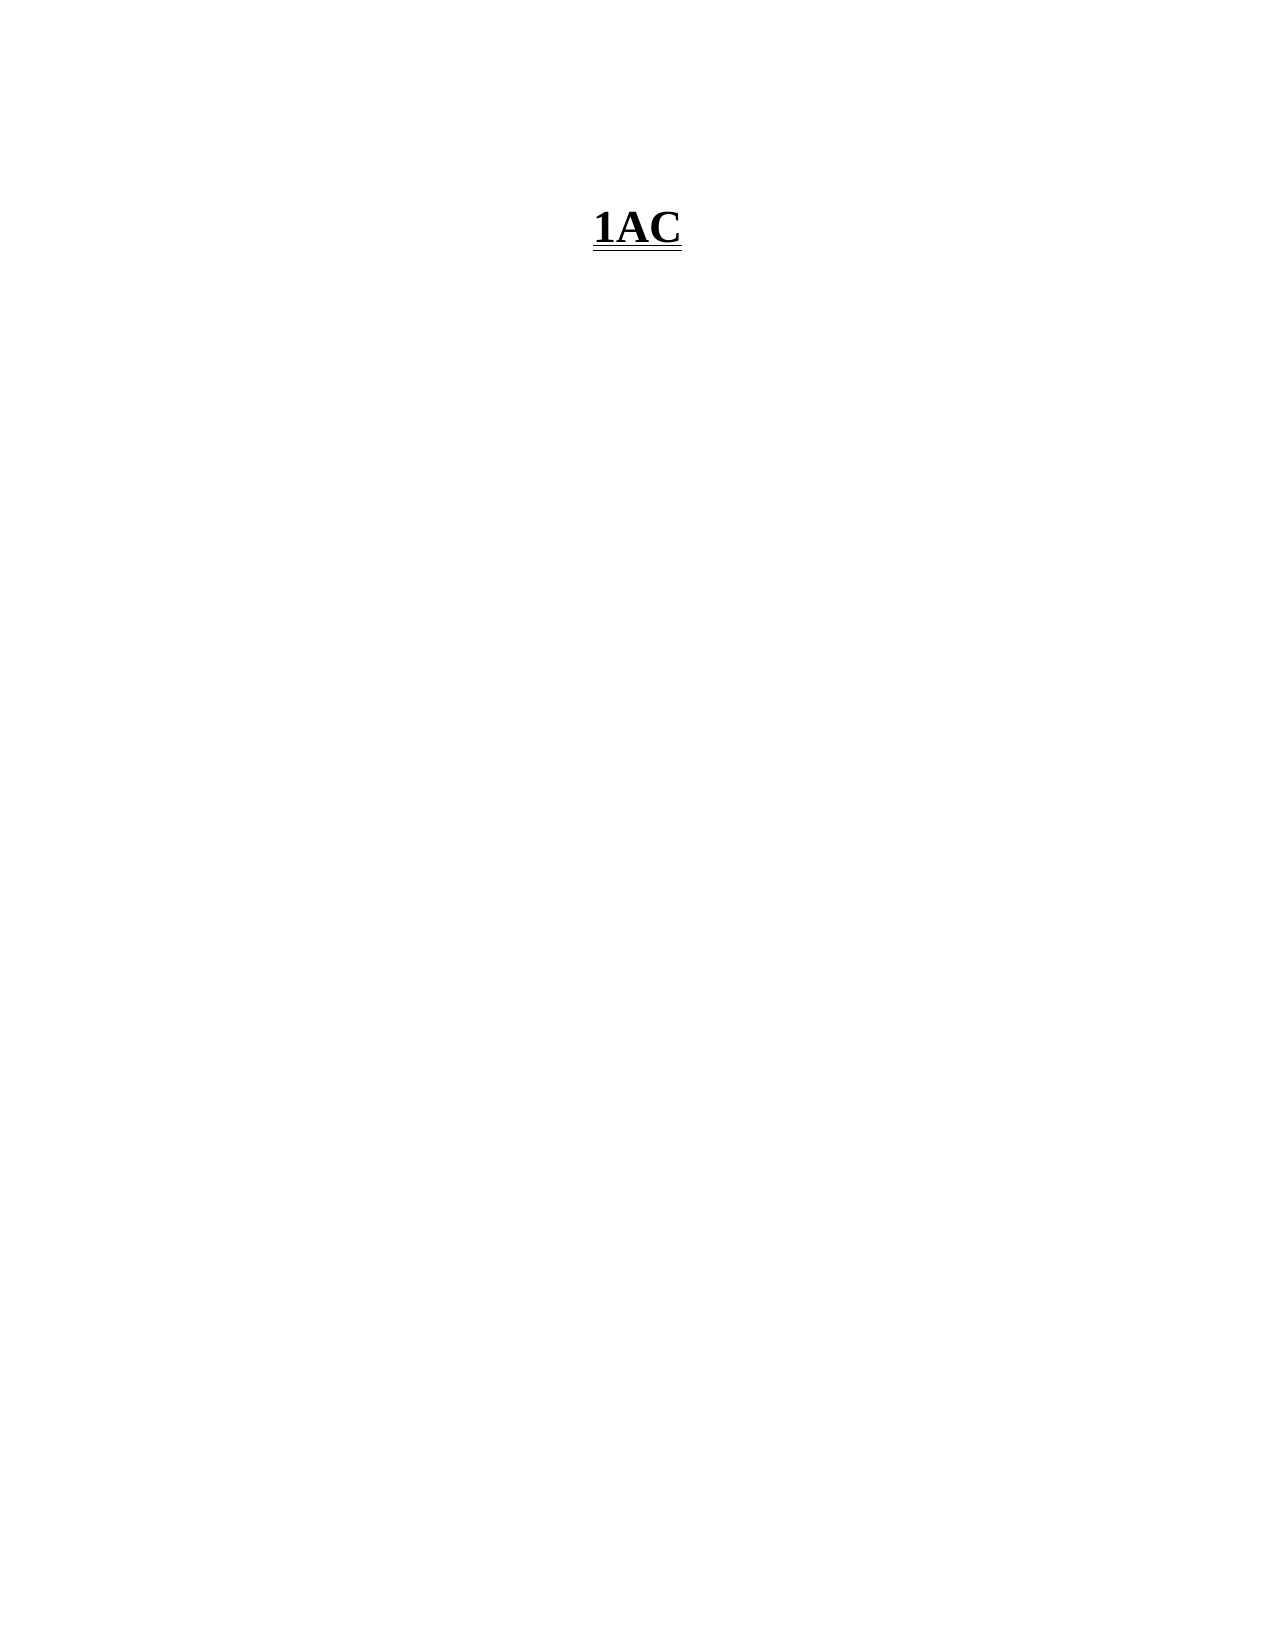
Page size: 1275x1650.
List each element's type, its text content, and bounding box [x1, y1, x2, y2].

subtitle 1AC [150, 200, 1125, 253]
